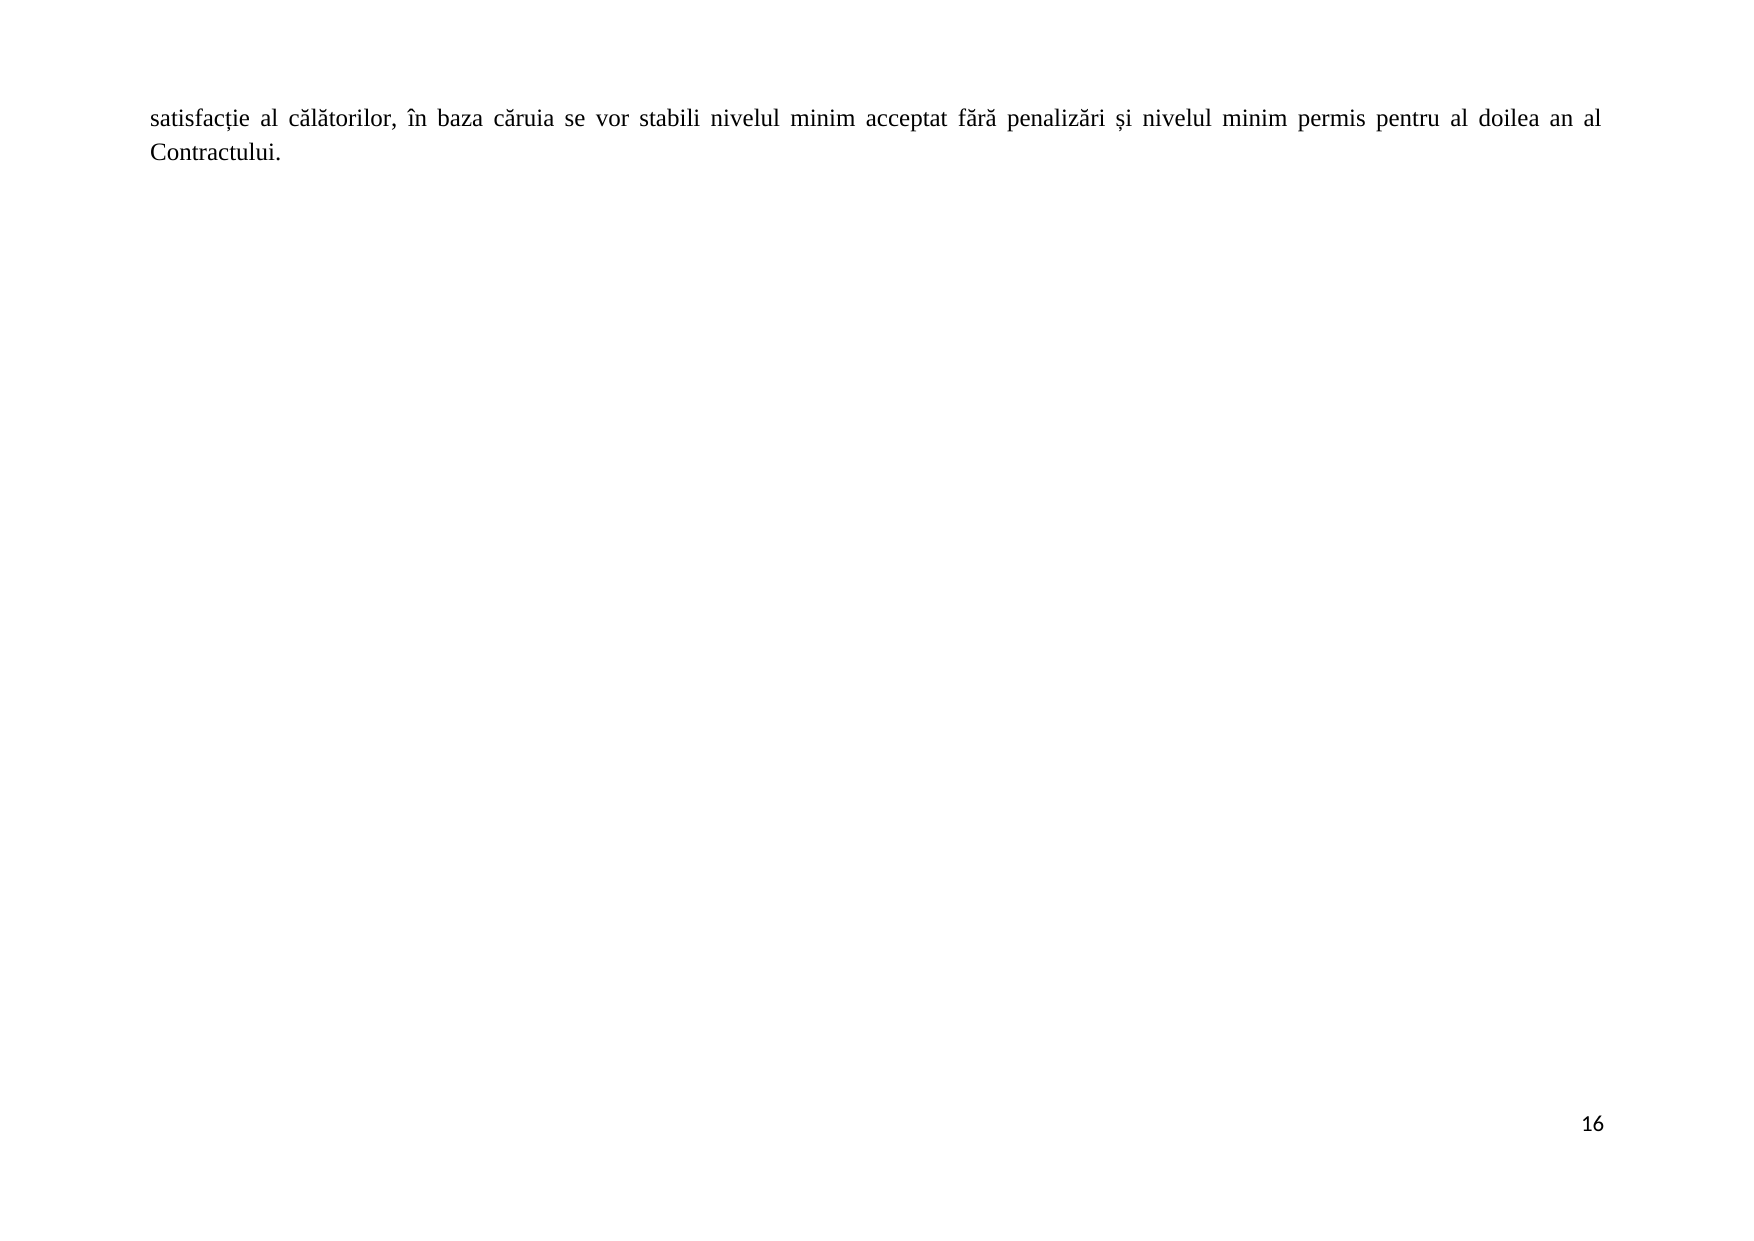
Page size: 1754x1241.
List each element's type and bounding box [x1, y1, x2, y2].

text [150, 103, 1604, 165]
